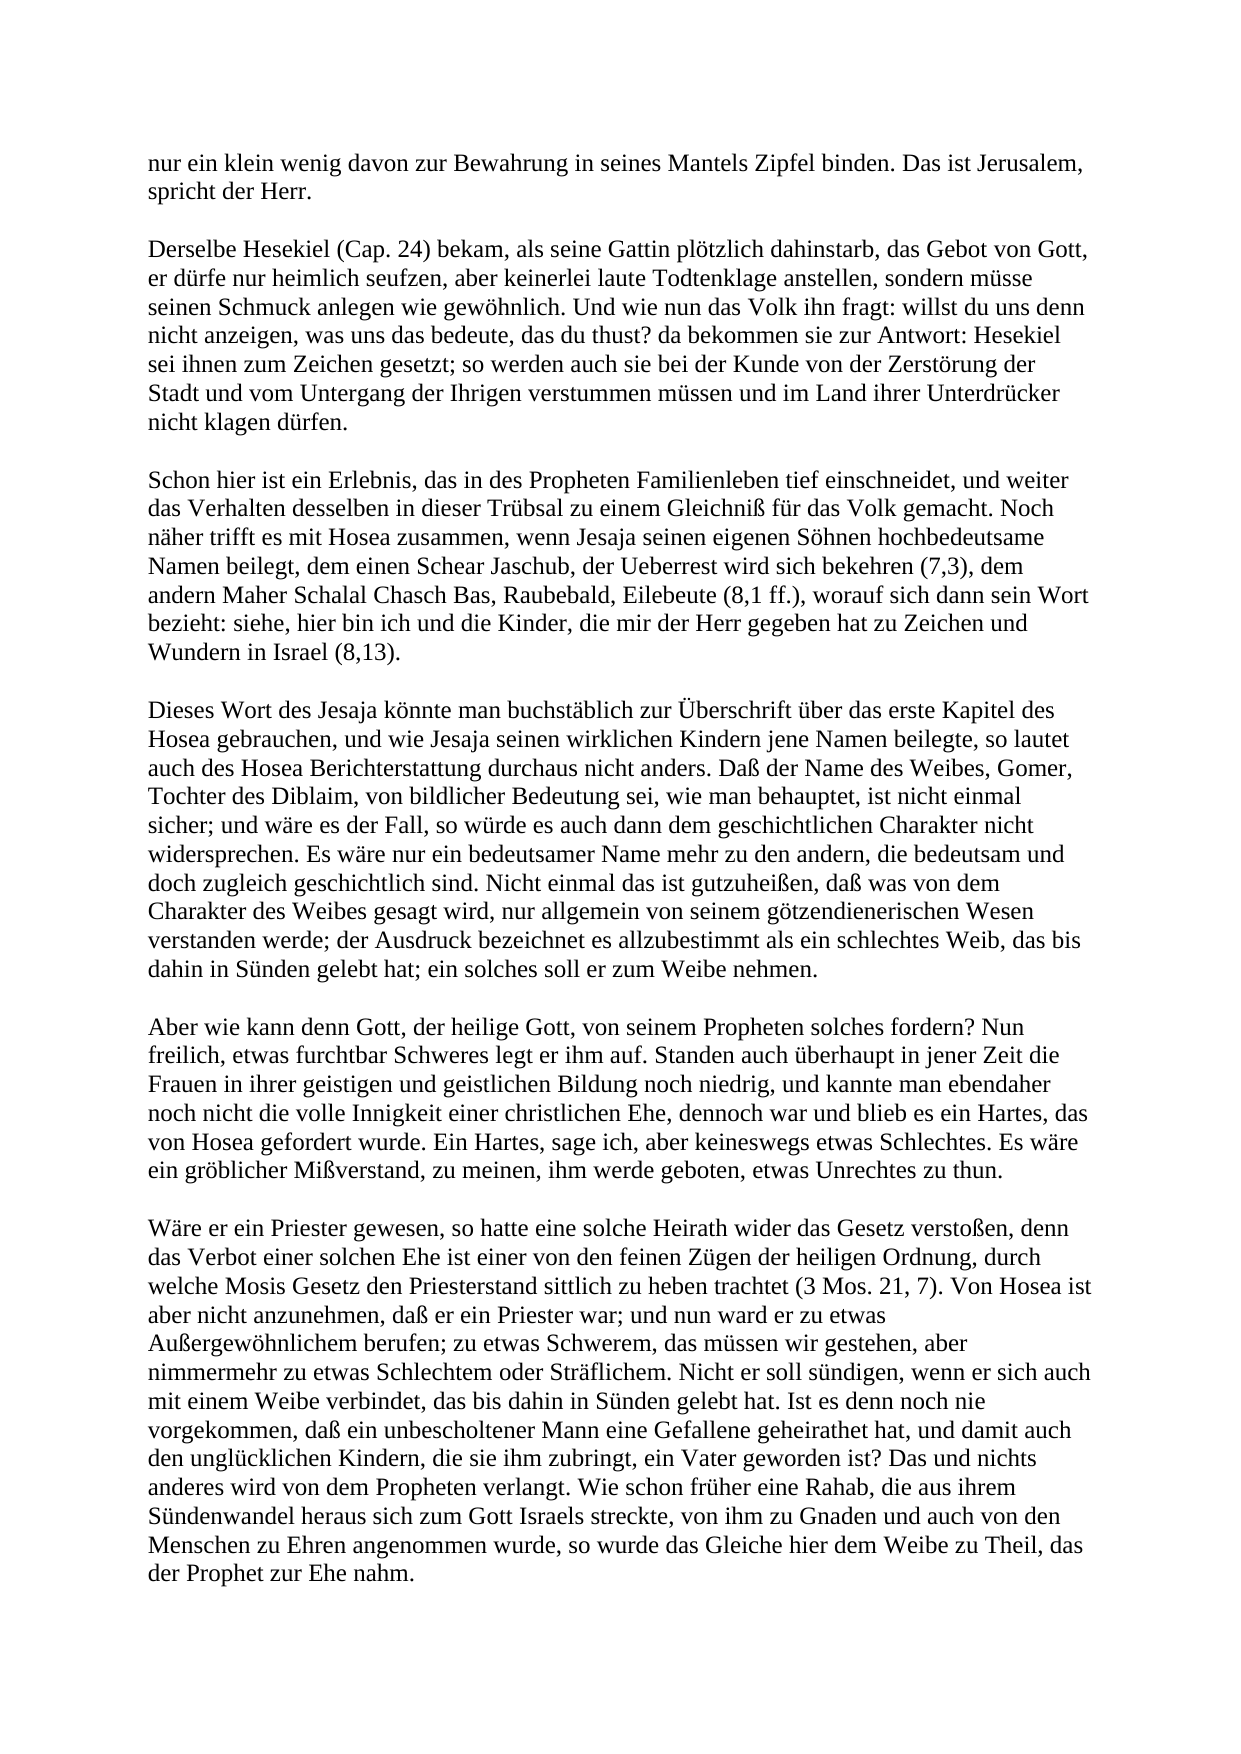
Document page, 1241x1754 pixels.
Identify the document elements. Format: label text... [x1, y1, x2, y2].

text Derselbe Hesekiel (Cap. 24) bekam, als seine Gattin plötzlich dahinstarb, das Gebot von Gott, er dürfe nur heimlich seufzen, aber keinerlei laute Todtenklage anstellen, sondern müsse seinen Schmuck anlegen wie gewöhnlich. Und wie nun das Volk ihn fragt: willst du uns denn nicht anzeigen, was uns das bedeute, das du thust? da bekommen sie zur Antwort: Hesekiel sei ihnen zum Zeichen gesetzt; so werden auch sie bei der Kunde von der Zerstörung der Stadt und vom Untergang der Ihrigen verstummen müssen und im Land ihrer Unterdrücker nicht klagen dürfen. [148, 234, 1093, 436]
text Wäre er ein Priester gewesen, so hatte eine solche Heirath wider das Gesetz verstoßen, denn das Verbot einer solchen Ehe ist einer von den feinen Zügen der heiligen Ordnung, durch welche Mosis Gesetz den Priesterstand sittlich zu heben trachtet (3 Mos. 21, 7). Von Hosea ist aber nicht anzunehmen, daß er ein Priester war; und nun ward er zu etwas Außergewöhnlichem berufen; zu etwas Schwerem, das müssen wir gestehen, aber nimmermehr zu etwas Schlechtem oder Sträflichem. Nicht er soll sündigen, wenn er sich auch mit einem Weibe verbindet, das bis dahin in Sünden gelebt hat. Ist es denn noch nie vorgekommen, daß ein unbescholtener Mann eine Gefallene geheirathet hat, und damit auch den unglücklichen Kindern, die sie ihm zubringt, ein Vater geworden ist? Das und nichts anderes wird von dem Propheten verlangt. Wie schon früher eine Rahab, die aus ihrem Sündenwandel heraus sich zum Gott Israels streckte, von ihm zu Gnaden und auch von den Menschen zu Ehren angenommen wurde, so wurde das Gleiche hier dem Weibe zu Theil, das der Prophet zur Ehe nahm. [148, 1213, 1093, 1587]
text Schon hier ist ein Erlebnis, das in des Propheten Familienleben tief einschneidet, und weiter das Verhalten desselben in dieser Trübsal zu einem Gleichniß für das Volk gemacht. Noch näher trifft es mit Hosea zusammen, wenn Jesaja seinen eigenen Söhnen hochbedeutsame Namen beilegt, dem einen Schear Jaschub, der Ueberrest wird sich bekehren (7,3), dem andern Maher Schalal Chasch Bas, Raubebald, Eilebeute (8,1 ff.), worauf sich dann sein Wort bezieht: siehe, hier bin ich und die Kinder, die mir der Herr gegeben hat zu Zeichen und Wundern in Israel (8,13). [148, 465, 1093, 666]
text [148, 148, 1093, 205]
text Aber wie kann denn Gott, der heilige Gott, von seinem Propheten solches fordern? Nun freilich, etwas furchtbar Schweres legt er ihm auf. Standen auch überhaupt in jener Zeit die Frauen in ihrer geistigen und geistlichen Bildung noch niedrig, und kannte man ebendaher noch nicht die volle Innigkeit einer christlichen Ehe, dennoch war und blieb es ein Hartes, das von Hosea gefordert wurde. Ein Hartes, sage ich, aber keineswegs etwas Schlechtes. Es wäre ein gröblicher Mißverstand, zu meinen, ihm werde geboten, etwas Unrechtes zu thun. [148, 1012, 1093, 1184]
text Dieses Wort des Jesaja könnte man buchstäblich zur Überschrift über das erste Kapitel des Hosea gebrauchen, und wie Jesaja seinen wirklichen Kindern jene Namen beilegte, so lautet auch des Hosea Berichterstattung durchaus nicht anders. Daß der Name des Weibes, Gomer, Tochter des Diblaim, von bildlicher Bedeutung sei, wie man behauptet, ist nicht einmal sicher; und wäre es der Fall, so würde es auch dann dem geschichtlichen Charakter nicht widersprechen. Es wäre nur ein bedeutsamer Name mehr zu den andern, die bedeutsam und doch zugleich geschichtlich sind. Nicht einmal das ist gutzuheißen, daß was von dem Charakter des Weibes gesagt wird, nur allgemein von seinem götzendienerischen Wesen verstanden werde; der Ausdruck bezeichnet es allzubestimmt als ein schlechtes Weib, das bis dahin in Sünden gelebt hat; ein solches soll er zum Weibe nehmen. [148, 695, 1093, 983]
